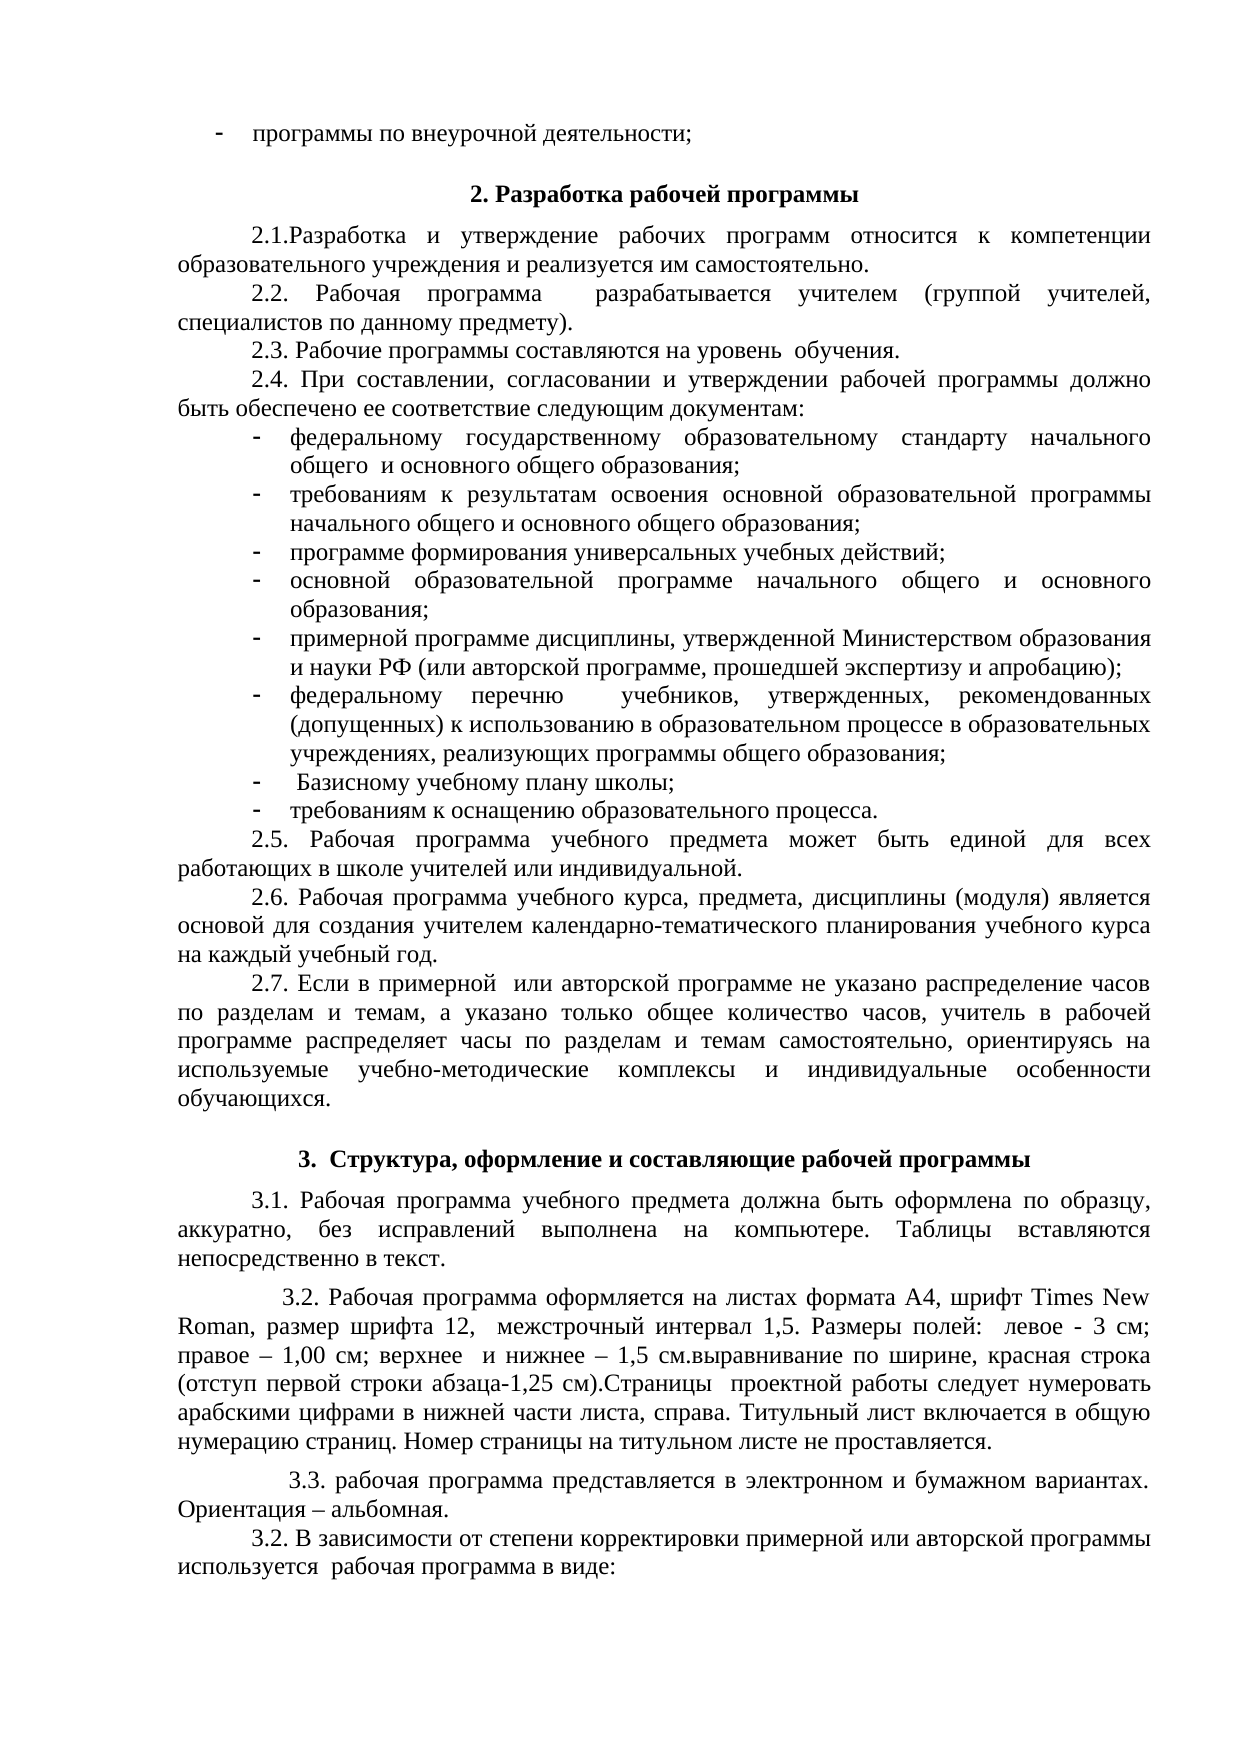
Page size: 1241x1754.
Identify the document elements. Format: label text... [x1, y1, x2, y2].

list федеральному перечню учебников, утвержденных, рекомендованных (допущенных) к использованию в образовательном процессе в образовательных учреждениях, реализующих программы общего образования; [252, 681, 1152, 767]
list примерной программе дисциплины, утвержденной Министерством образования и науки РФ (или авторской программе, прошедшей экспертизу и апробацию); [252, 623, 1152, 681]
text 2.2. Рабочая программа разрабатывается учителем (группой учителей, специалистов по данному предмету). [177, 278, 1152, 336]
text 3.2. В зависимости от степени корректировки примерной или авторской программы используется рабочая программа в виде: [177, 1523, 1152, 1580]
text 2.3. Рабочие программы составляются на уровень обучения. [177, 336, 1152, 364]
text 3.3. рабочая программа представляется в электронном и бумажном вариантах. Ориентация – альбомная. [177, 1465, 1152, 1523]
text 2.6. Рабочая программа учебного курса, предмета, дисциплины (модуля) является основой для создания учителем календарно-тематического планирования учебного курса на каждый учебный год. [177, 882, 1152, 968]
text 3.2. Рабочая программа оформляется на листах формата А4, шрифт Times New Roman, размер шрифта 12, межстрочный интервал 1,5. Размеры полей: левое - 3 см; правое – 1,00 см; верхнее и нижнее – 1,5 см.выравнивание по ширине, красная строка (отступ первой строки абзаца-1,25 см).Страницы проектной работы следует нумеровать арабскими цифрами в нижней части листа, справа. Титульный лист включается в общую нумерацию страниц. Номер страницы на титульном листе не проставляется. [177, 1282, 1152, 1455]
list Базисному учебному плану школы; [252, 767, 1152, 796]
text 3.1. Рабочая программа учебного предмета должна быть оформлена по образцу, аккуратно, без исправлений выполнена на компьютере. Таблицы вставляются непосредственно в текст. [177, 1186, 1152, 1272]
list требованиям к результатам освоения основной образовательной программы начального общего и основного общего образования; [252, 479, 1152, 537]
subtitle 3. Структура, оформление и составляющие рабочей программы [177, 1144, 1152, 1173]
list федеральному государственному образовательному стандарту начального общего и основного общего образования; [252, 422, 1152, 479]
list программы по внеурочной деятельности; [215, 118, 1152, 147]
list требованиям к оснащению образовательного процесса. [252, 796, 1152, 824]
text 2.7. Если в примерной или авторской программе не указано распределение часов по разделам и темам, а указано только общее количество часов, учитель в рабочей программе распределяет часы по разделам и темам самостоятельно, ориентируясь на используемые учебно-методические комплексы и индивидуальные особенности обучающихся. [177, 968, 1152, 1112]
list основной образовательной программе начального общего и основного образования; [252, 566, 1152, 623]
list программе формирования универсальных учебных действий; [252, 537, 1152, 566]
text 2.1.Разработка и утверждение рабочих программ относится к компетенции образовательного учреждения и реализуется им самостоятельно. [177, 221, 1152, 278]
text 2.4. При составлении, согласовании и утверждении рабочей программы должно быть обеспечено ее соответствие следующим документам: [177, 364, 1152, 422]
text 2.5. Рабочая программа учебного предмета может быть единой для всех работающих в школе учителей или индивидуальной. [177, 824, 1152, 882]
subtitle 2. Разработка рабочей программы [177, 179, 1152, 208]
